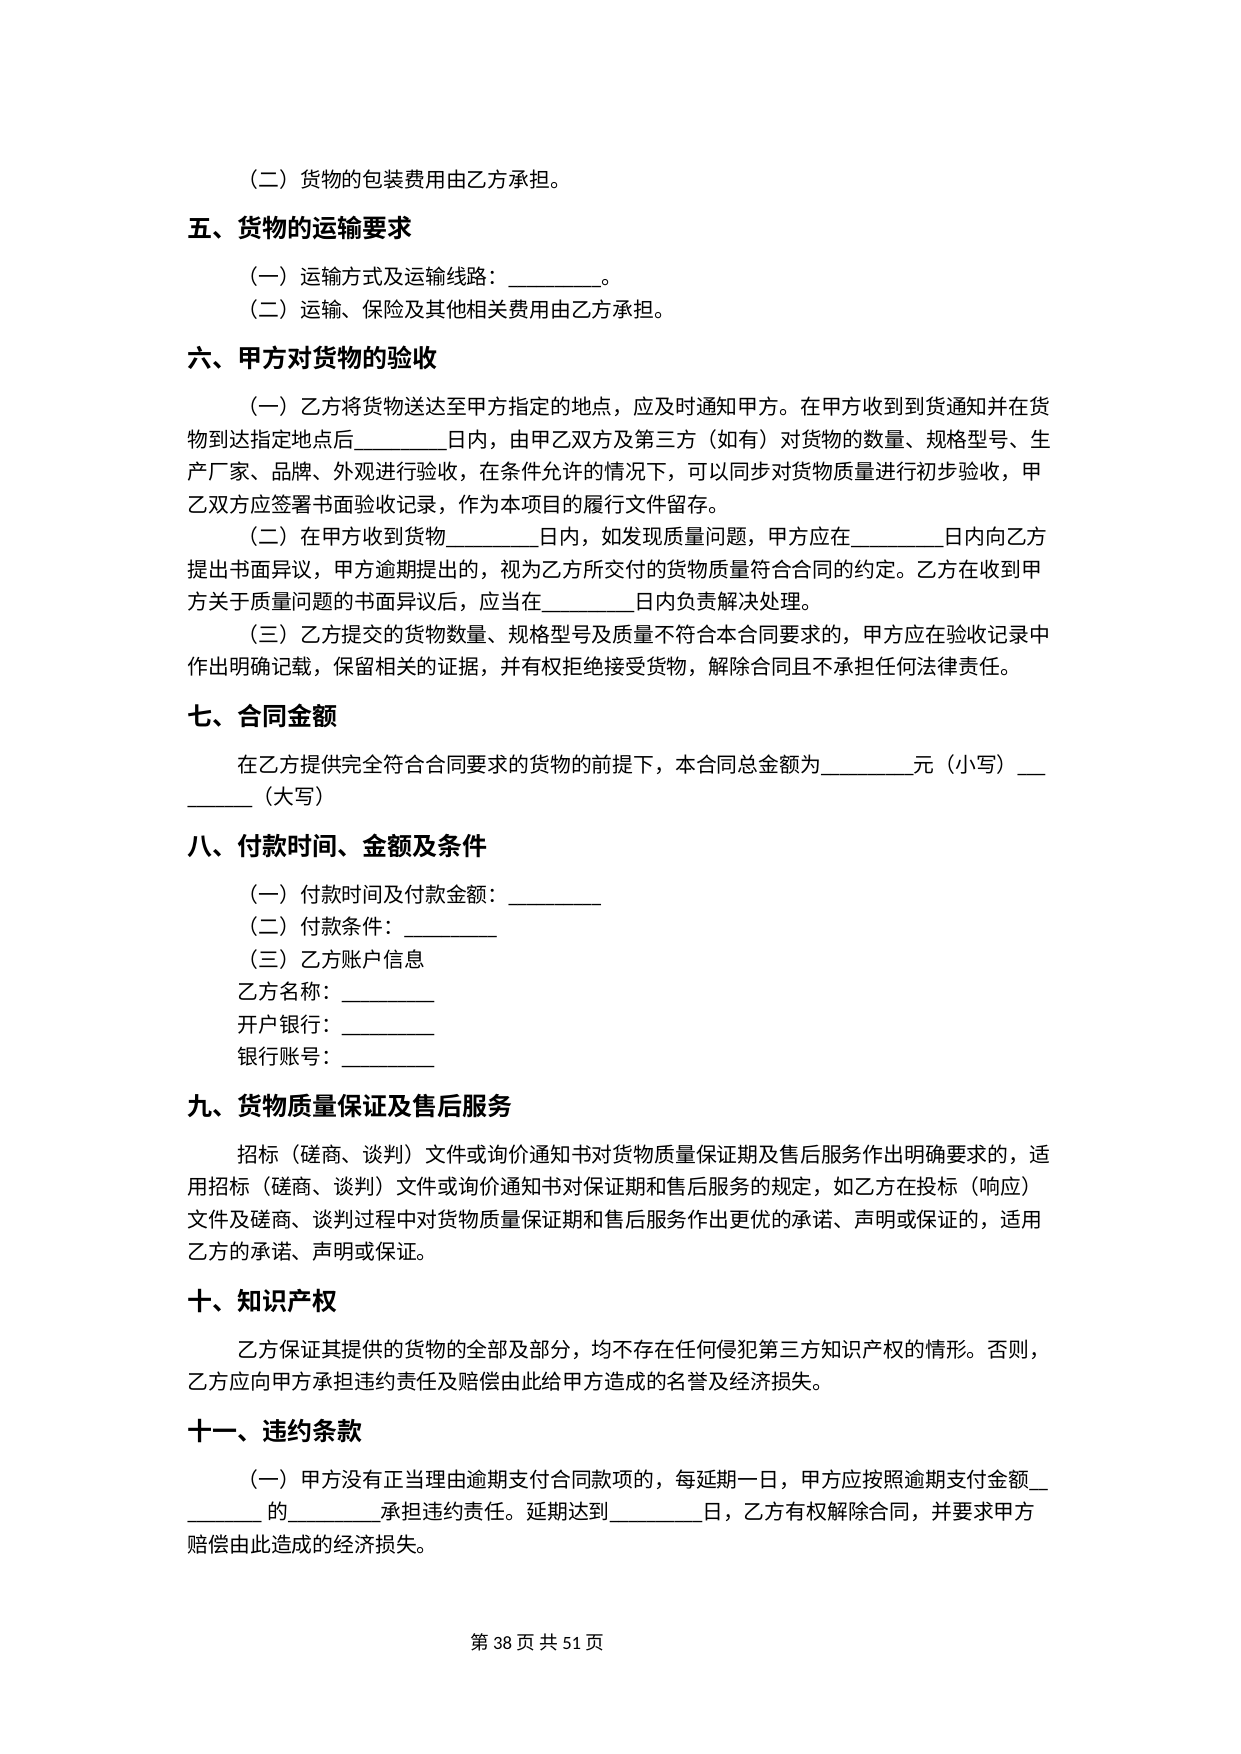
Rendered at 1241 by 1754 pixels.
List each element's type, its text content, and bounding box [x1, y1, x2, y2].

text （二）在甲方收到货物__________日内，如发现质量问题，甲方应在__________日内向乙方提出书面异议，甲方逾期提出的，视为乙方所交付的货物质量符合合同的约定。乙方在收到甲方关于质量问题的书面异议后，应当在__________日内负责解决处理。 [187, 519, 1053, 617]
text （一）甲方没有正当理由逾期支付合同款项的，每延期一日，甲方应按照逾期支付金额__________ 的__________承担违约责任。延期达到__________日，乙方有权解除合同，并要求甲方赔偿由此造成的经济损失。 [187, 1462, 1053, 1559]
text 十一、违约条款 [187, 1397, 1053, 1462]
text 十、知识产权 [187, 1267, 1053, 1332]
text 乙方保证其提供的货物的全部及部分，均不存在任何侵犯第三方知识产权的情形。否则，乙方应向甲方承担违约责任及赔偿由此给甲方造成的名誉及经济损失。 [187, 1332, 1053, 1397]
text （二）运输、保险及其他相关费用由乙方承担。 [187, 292, 1053, 324]
text 乙方名称：__________ [187, 974, 1053, 1007]
text （二）货物的包装费用由乙方承担。 [187, 162, 1053, 194]
text 银行账号：__________ [187, 1039, 1053, 1072]
text 招标（磋商、谈判）文件或询价通知书对货物质量保证期及售后服务作出明确要求的，适用招标（磋商、谈判）文件或询价通知书对保证期和售后服务的规定，如乙方在投标（响应）文件及磋商、谈判过程中对货物质量保证期和售后服务作出更优的承诺、声明或保证的，适用乙方的承诺、声明或保证。 [187, 1137, 1053, 1267]
text （三）乙方账户信息 [187, 942, 1053, 974]
text （一）乙方将货物送达至甲方指定的地点，应及时通知甲方。在甲方收到到货通知并在货物到达指定地点后__________日内，由甲乙双方及第三方（如有）对货物的数量、规格型号、生产厂家、品牌、外观进行验收，在条件允许的情况下，可以同步对货物质量进行初步验收，甲乙双方应签署书面验收记录，作为本项目的履行文件留存。 [187, 389, 1053, 519]
text 八、付款时间、金额及条件 [187, 812, 1053, 877]
text 在乙方提供完全符合合同要求的货物的前提下，本合同总金额为__________元（小写）__________（大写） [187, 747, 1053, 812]
text 五、货物的运输要求 [187, 194, 1053, 259]
text （一）付款时间及付款金额：__________ [187, 877, 1053, 909]
text （三）乙方提交的货物数量、规格型号及质量不符合本合同要求的，甲方应在验收记录中作出明确记载，保留相关的证据，并有权拒绝接受货物，解除合同且不承担任何法律责任。 [187, 617, 1053, 682]
text 六、甲方对货物的验收 [187, 324, 1053, 389]
text （二）付款条件：__________ [187, 909, 1053, 942]
text 开户银行：__________ [187, 1007, 1053, 1039]
text 七、合同金额 [187, 682, 1053, 747]
text （一）运输方式及运输线路：__________。 [187, 259, 1053, 292]
text 九、货物质量保证及售后服务 [187, 1072, 1053, 1137]
